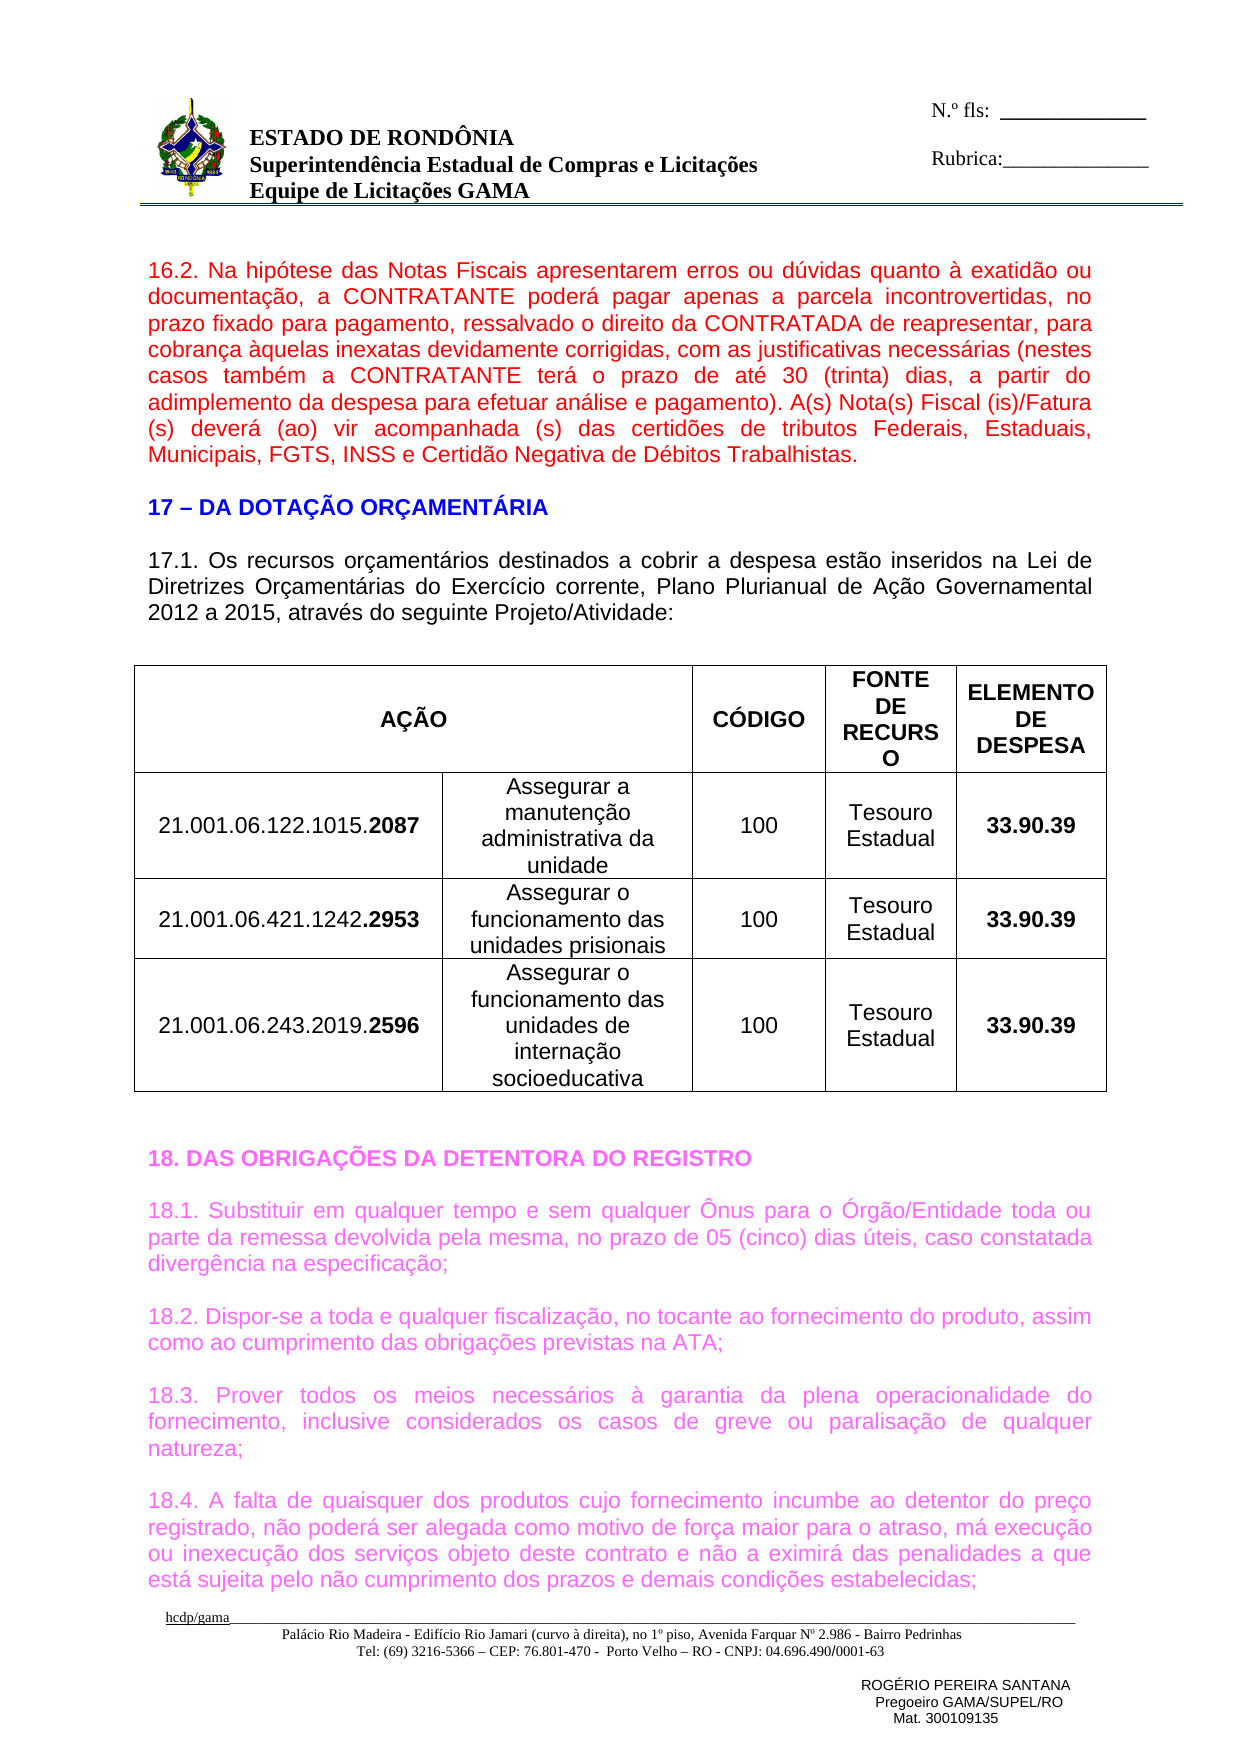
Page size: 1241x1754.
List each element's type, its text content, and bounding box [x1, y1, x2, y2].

subtitle 18. DAS OBRIGAÇÕES DA DETENTORA DO REGISTRO [148, 1145, 1093, 1171]
table_cell Assegurar o funcionamento das unidades prisionais [443, 879, 692, 958]
text 16.2. Na hipótese das Notas Fiscais apresentarem erros ou dúvidas quanto à exatidão ou documentação, a CONTRATANTE poderá pagar apenas a parcela incontrovertidas, no prazo fixado para pagamento, ressalvado o direito da CONTRATADA de reapresentar, para cobrança àquelas inexatas devidamente corrigidas, com as justificativas necessárias (nestes casos também a CONTRATANTE terá o prazo de até 30 (trinta) dias, a partir do adimplemento da despesa para efetuar análise e pagamento). A(s) Nota(s) Fiscal (is)/Fatura (s) deverá (ao) vir acompanhada (s) das certidões de tributos Federais, Estaduais, Municipais, FGTS, INSS e Certidão Negativa de Débitos Trabalhistas. [148, 257, 1093, 468]
table_cell 33.90.39 [957, 773, 1106, 878]
table_cell 100 [693, 773, 825, 878]
text 18.4. A falta de quaisquer dos produtos cujo fornecimento incumbe ao detentor do preço registrado, não poderá ser alegada como motivo de força maior para o atraso, má execução ou inexecução dos serviços objeto deste contrato e não a eximirá das penalidades a que está sujeita pelo não cumprimento dos prazos e demais condições estabelecidas; [148, 1487, 1093, 1593]
table_cell Tesouro Estadual [826, 879, 956, 958]
text 17 – DA DOTAÇÃO ORÇAMENTÁRIA [148, 494, 1093, 520]
table_cell 33.90.39 [957, 879, 1106, 958]
table_header FONTE DE RECURSO [826, 666, 956, 772]
table_header ELEMENTO DE DESPESA [957, 666, 1106, 772]
table_cell 100 [693, 959, 825, 1091]
table_header AÇÃO [135, 666, 692, 772]
table_cell Assegurar a manutenção administrativa da unidade [443, 773, 692, 878]
text 18.1. Substituir em qualquer tempo e sem qualquer Ônus para o Órgão/Entidade toda ou parte da remessa devolvida pela mesma, no prazo de 05 (cinco) dias úteis, caso constatada divergência na especificação; [148, 1197, 1093, 1277]
table_cell Assegurar o funcionamento das unidades de internação socioeducativa [443, 959, 692, 1091]
table_cell 21.001.06.122.1015.2087 [135, 773, 442, 878]
table_cell Tesouro Estadual [826, 959, 956, 1091]
table_cell 21.001.06.243.2019.2596 [135, 959, 442, 1091]
picture [155, 97, 228, 198]
table_cell 21.001.06.421.1242.2953 [135, 879, 442, 958]
text 18.3. Prover todos os meios necessários à garantia da plena operacionalidade do fornecimento, inclusive considerados os casos de greve ou paralisação de qualquer natureza; [148, 1382, 1093, 1461]
table_cell 33.90.39 [957, 959, 1106, 1091]
text 18.2. Dispor-se a toda e qualquer fiscalização, no tocante ao fornecimento do produto, assim como ao cumprimento das obrigações previstas na ATA; [148, 1303, 1093, 1356]
text 17.1. Os recursos orçamentários destinados a cobrir a despesa estão inseridos na Lei de Diretrizes Orçamentárias do Exercício corrente, Plano Plurianual de Ação Governamental 2012 a 2015, através do seguinte Projeto/Atividade: [148, 547, 1093, 626]
table_header CÓDIGO [693, 666, 825, 772]
table_cell Tesouro Estadual [826, 773, 956, 878]
table_cell 100 [693, 879, 825, 958]
